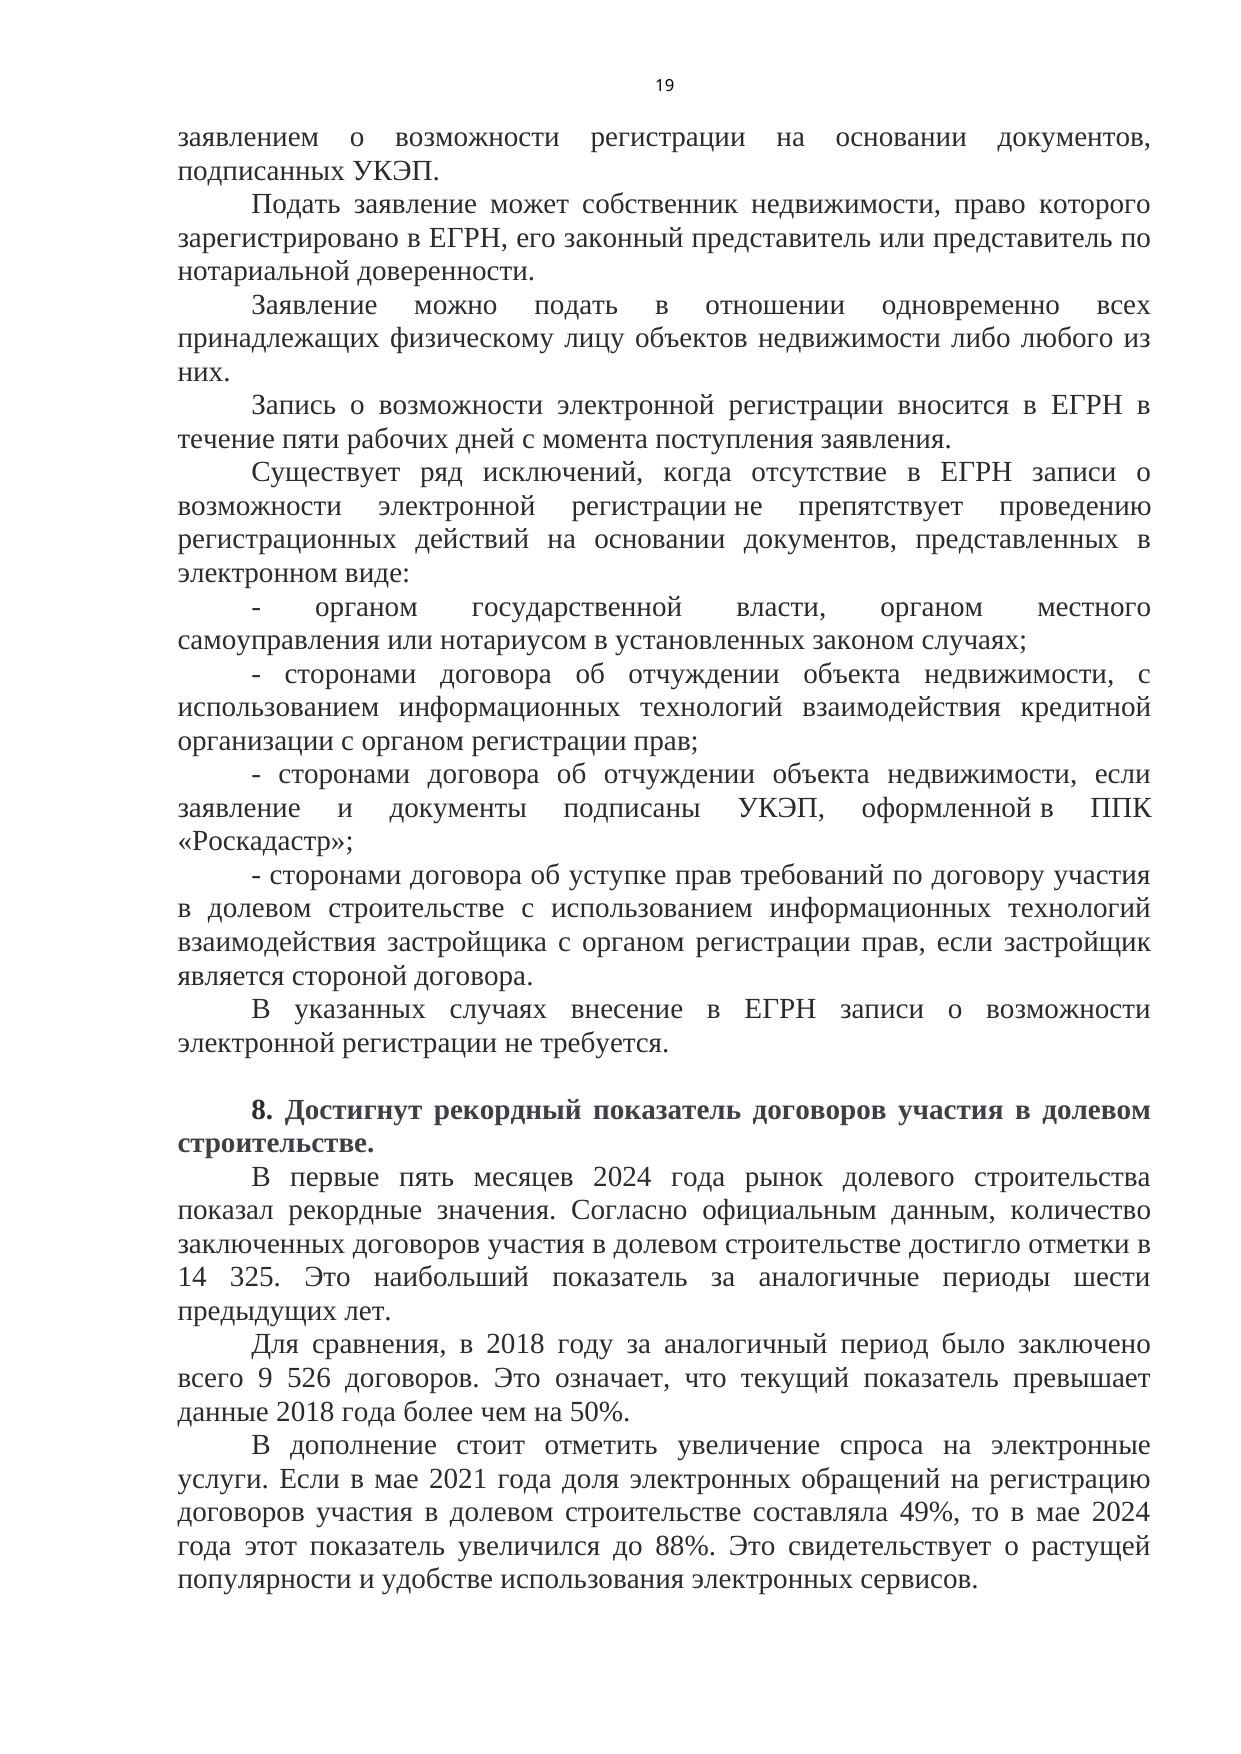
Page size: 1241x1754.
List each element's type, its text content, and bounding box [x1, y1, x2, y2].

text 8. Достигнут рекордный показатель договоров участия в долевом строительстве. [177, 1092, 1152, 1159]
text - сторонами договора об отчуждении объекта недвижимости, если заявление и документы подписаны УКЭП, оформленной в ППК «Роскадастр»; [177, 756, 1152, 857]
text Запись о возможности электронной регистрации вносится в ЕГРН в течение пяти рабочих дней с момента поступления заявления. [177, 387, 1152, 454]
text Для сравнения, в 2018 году за аналогичный период было заключено всего 9 526 договоров. Это означает, что текущий показатель превышает данные 2018 года более чем на 50%. [177, 1327, 1152, 1427]
text - сторонами договора об отчуждении объекта недвижимости, с использованием информационных технологий взаимодействия кредитной организации с органом регистрации прав; [177, 656, 1152, 756]
text В первые пять месяцев 2024 года рынок долевого строительства показал рекордные значения. Согласно официальным данным, количество заключенных договоров участия в долевом строительстве достигло отметки в 14 325. Это наибольший показатель за аналогичные периоды шести предыдущих лет. [177, 1159, 1152, 1327]
text В указанных случаях внесение в ЕГРН записи о возможности электронной регистрации не требуется. [177, 991, 1152, 1058]
text Существует ряд исключений, когда отсутствие в ЕГРН записи о возможности электронной регистрации не препятствует проведению регистрационных действий на основании документов, представленных в электронном виде: [177, 454, 1152, 589]
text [177, 119, 1152, 186]
text В дополнение стоит отметить увеличение спроса на электронные услуги. Если в мае 2021 года доля электронных обращений на регистрацию договоров участия в долевом строительстве составляла 49%, то в мае 2024 года этот показатель увеличился до 88%. Это свидетельствует о растущей популярности и удобстве использования электронных сервисов. [177, 1427, 1152, 1595]
text Заявление можно подать в отношении одновременно всех принадлежащих физическому лицу объектов недвижимости либо любого из них. [177, 287, 1152, 387]
text - сторонами договора об уступке прав требований по договору участия в долевом строительстве с использованием информационных технологий взаимодействия застройщика с органом регистрации прав, если застройщик является стороной договора. [177, 857, 1152, 991]
text Подать заявление может собственник недвижимости, право которого зарегистрировано в ЕГРН, его законный представитель или представитель по нотариальной доверенности. [177, 186, 1152, 287]
text - органом государственной власти, органом местного самоуправления или нотариусом в установленных законом случаях; [177, 589, 1152, 656]
